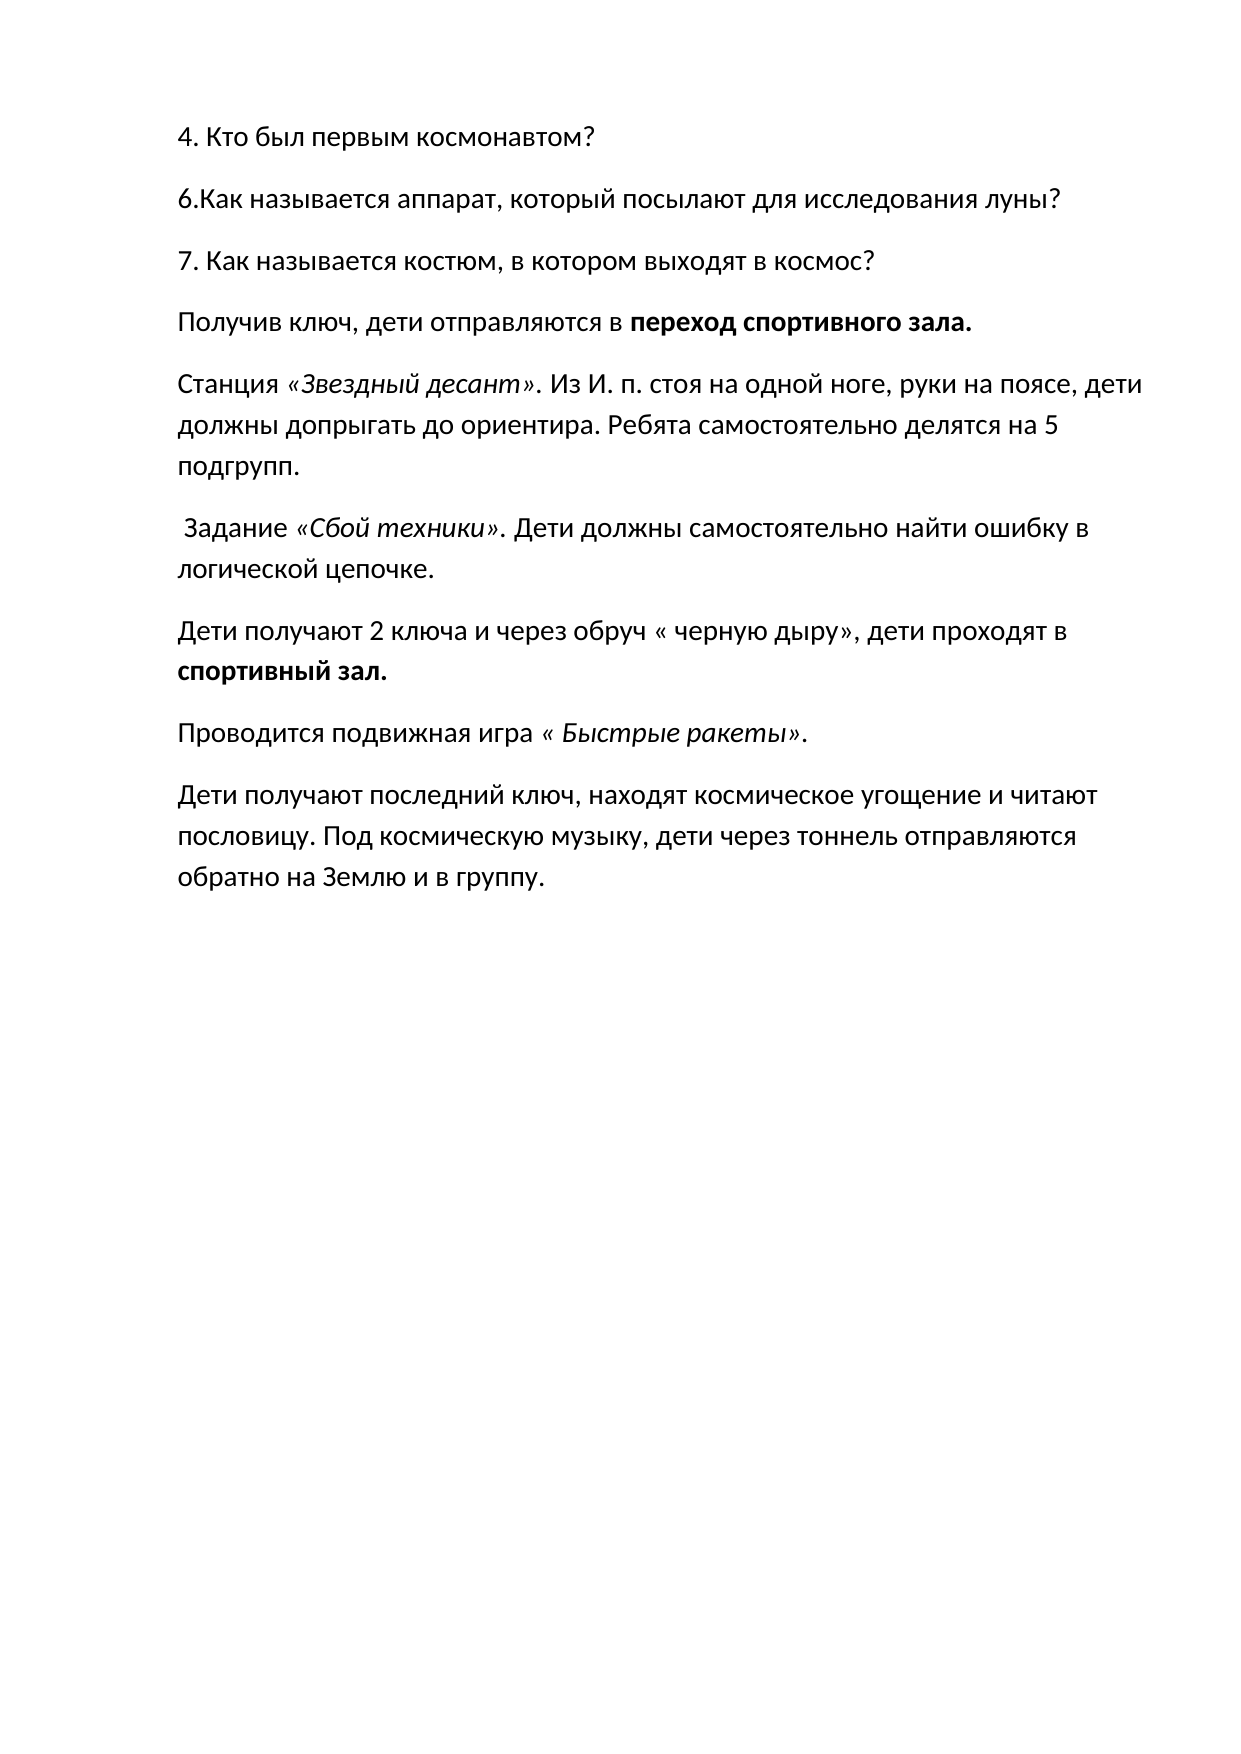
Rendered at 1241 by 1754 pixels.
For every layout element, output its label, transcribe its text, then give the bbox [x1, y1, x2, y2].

text 4. Кто был первым космонавтом? [177, 118, 1152, 154]
text 6.Как называется аппарат, который посылают для исследования луны? [177, 180, 1152, 216]
text 7. Как называется костюм, в котором выходят в космос? [177, 242, 1152, 277]
text Станция «Звездный десант». Из И. п. стоя на одной ноге, руки на поясе, дети должны допрыгать до ориентира. Ребята самостоятельно делятся на 5 подгрупп. [177, 365, 1152, 483]
text Задание «Сбой техники». Дети должны самостоятельно найти ошибку в логической цепочке. [177, 509, 1152, 585]
text Дети получают последний ключ, находят космическое угощение и читают пословицу. Под космическую музыку, дети через тоннель отправляются обратно на Землю и в группу. [177, 776, 1152, 893]
text Проводится подвижная игра « Быстрые ракеты». [177, 714, 1152, 750]
text Дети получают 2 ключа и через обруч « черную дыру», дети проходят в спортивный зал. [177, 612, 1152, 688]
text Получив ключ, дети отправляются в переход спортивного зала. [177, 303, 1152, 339]
